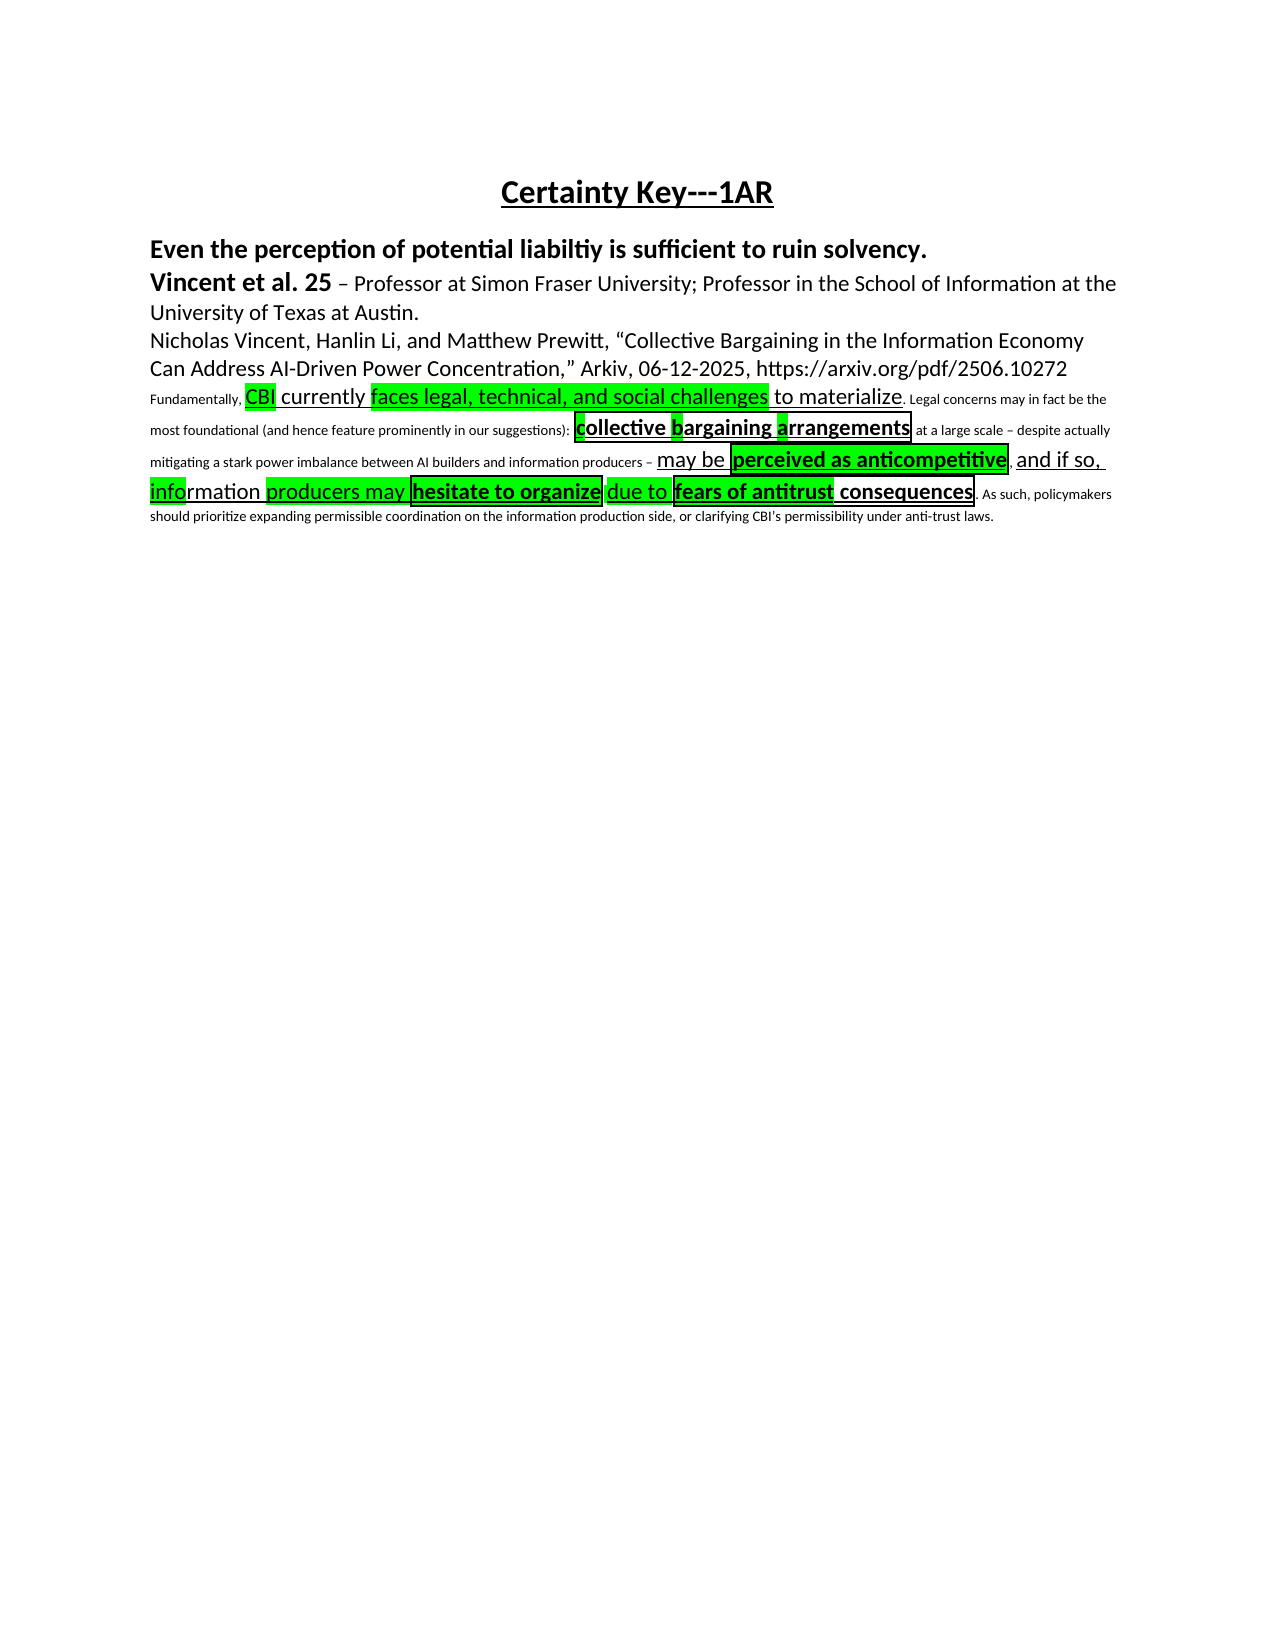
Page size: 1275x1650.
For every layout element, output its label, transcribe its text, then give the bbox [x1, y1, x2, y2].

subtitle Even the perception of potential liabiltiy is sufficient to ruin solvency. [150, 232, 1125, 265]
text Vincent et al. 25 – Professor at Simon Fraser University; Professor in the School of Information at the University of Texas at Austin. [150, 265, 1125, 326]
text Nicholas Vincent, Hanlin Li, and Matthew Prewitt, “Collective Bargaining in the Information Economy Can Address AI-Driven Power Concentration,” Arkiv, 06-12-2025, https://arxiv.org/pdf/2506.10272 [150, 326, 1125, 382]
subtitle Certainty Key---1AR [150, 171, 1125, 212]
text Fundamentally, CBI currently faces legal, technical, and social challenges to materialize. Legal concerns may in fact be the most foundational (and hence feature prominently in our suggestions): collective bargaining arrangements at a large scale – despite actually mitigating a stark power imbalance between AI builders and information producers – may be perceived as anticompetitive, and if so, information producers may hesitate to organize due to fears of antitrust consequences. As such, policymakers should prioritize expanding permissible coordination on the information production side, or clarifying CBI’s permissibility under anti-trust laws. [150, 382, 1125, 525]
